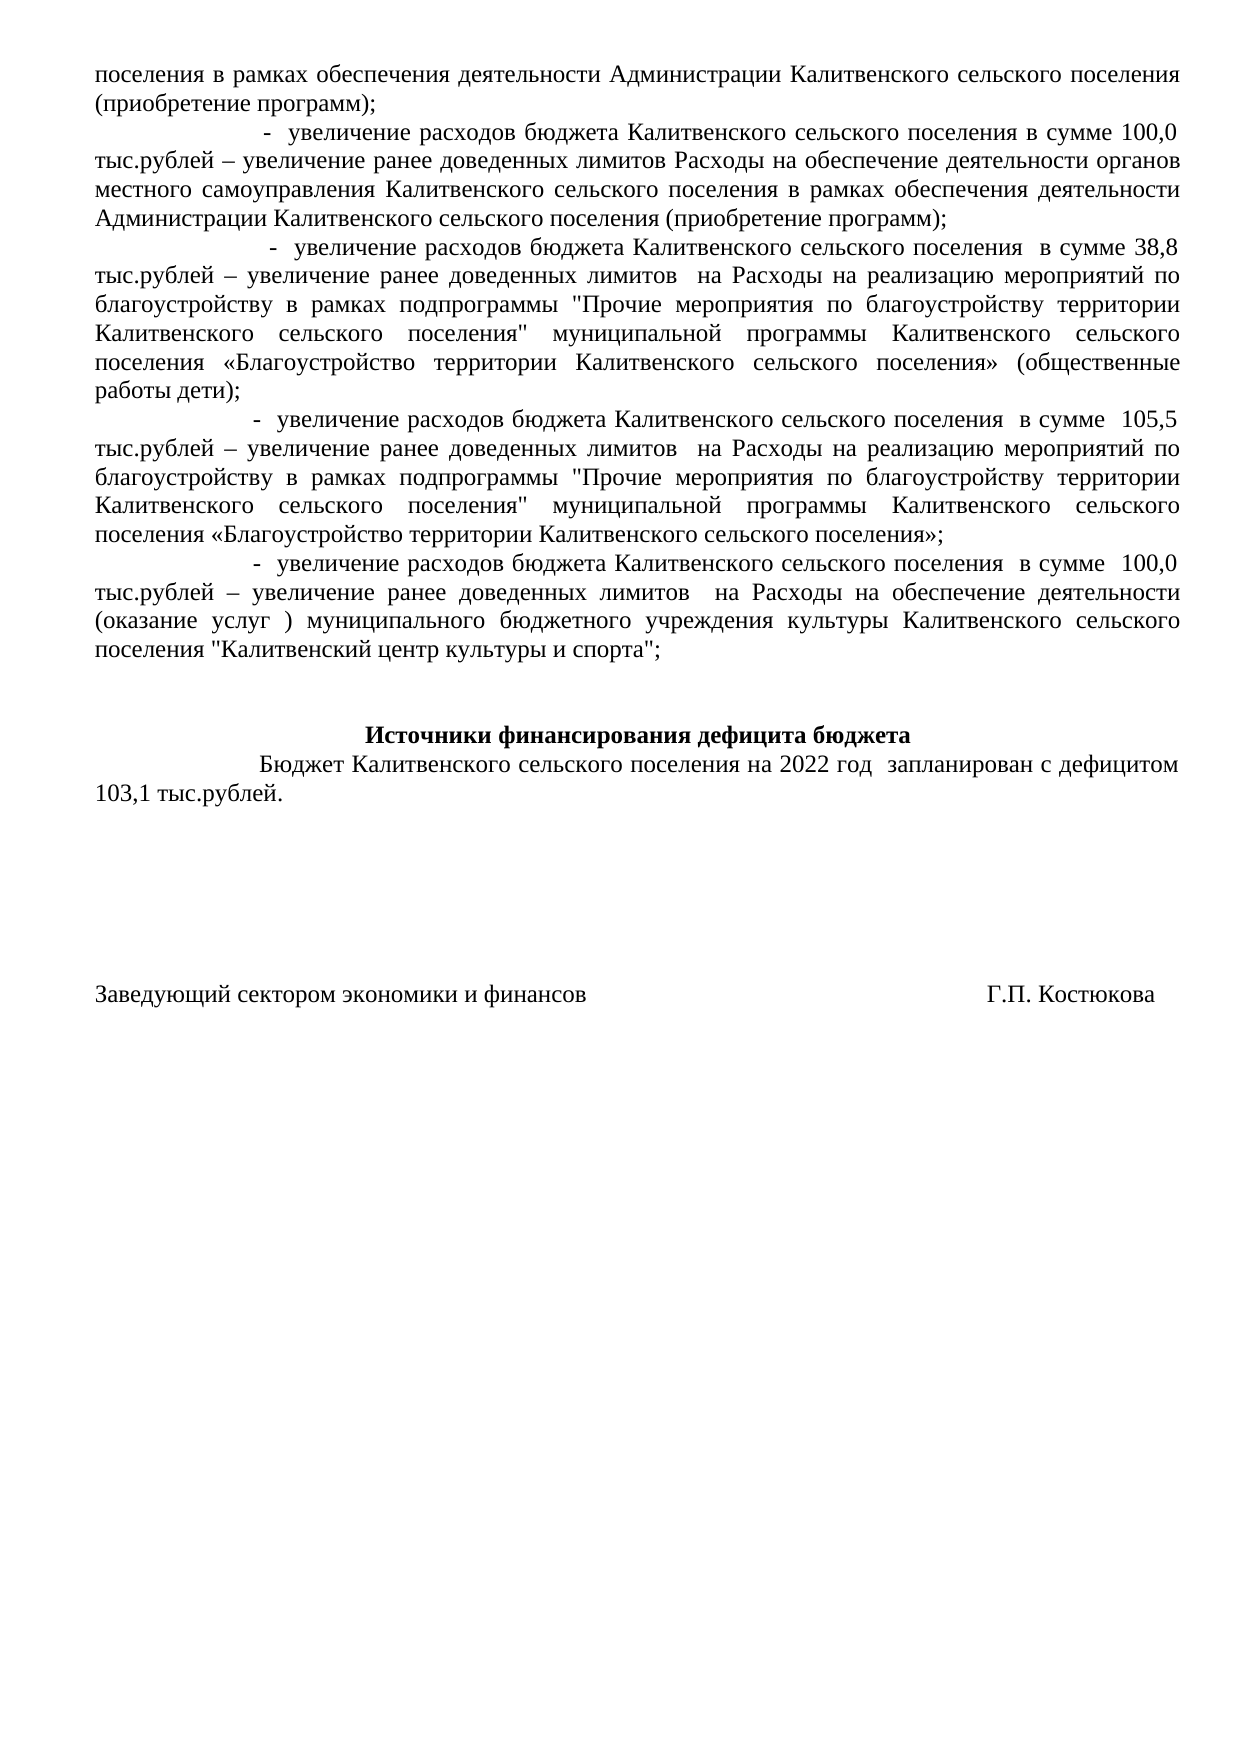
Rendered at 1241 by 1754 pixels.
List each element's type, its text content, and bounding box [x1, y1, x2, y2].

text - увеличение расходов бюджета Калитвенского сельского поселения в сумме 38,8 тыс.рублей – увеличение ранее доведенных лимитов на Расходы на реализацию мероприятий по благоустройству в рамках подпрограммы "Прочие мероприятия по благоустройству территории Калитвенского сельского поселения" муниципальной программы Калитвенского сельского поселения «Благоустройство территории Калитвенского сельского поселения» (общественные работы дети); [94, 232, 1181, 404]
text Заведующий сектором экономики и финансов Г.П. Костюкова [94, 979, 1181, 1008]
text - увеличение расходов бюджета Калитвенского сельского поселения в сумме 100,0 тыс.рублей – увеличение ранее доведенных лимитов на Расходы на обеспечение деятельности (оказание услуг ) муниципального бюджетного учреждения культуры Калитвенского сельского поселения "Калитвенский центр культуры и спорта"; [94, 548, 1181, 663]
text Источники финансирования дефицита бюджета [94, 720, 1181, 749]
text Бюджет Калитвенского сельского поселения на 2022 год запланирован с дефицитом 103,1 тыс.рублей. [94, 749, 1181, 807]
text - увеличение расходов бюджета Калитвенского сельского поселения в сумме 100,0 тыс.рублей – увеличение ранее доведенных лимитов Расходы на обеспечение деятельности органов местного самоуправления Калитвенского сельского поселения в рамках обеспечения деятельности Администрации Калитвенского сельского поселения (приобретение программ); [94, 117, 1181, 232]
text - увеличение расходов бюджета Калитвенского сельского поселения в сумме 105,5 тыс.рублей – увеличение ранее доведенных лимитов на Расходы на реализацию мероприятий по благоустройству в рамках подпрограммы "Прочие мероприятия по благоустройству территории Калитвенского сельского поселения" муниципальной программы Калитвенского сельского поселения «Благоустройство территории Калитвенского сельского поселения»; [94, 404, 1181, 548]
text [94, 59, 1181, 117]
